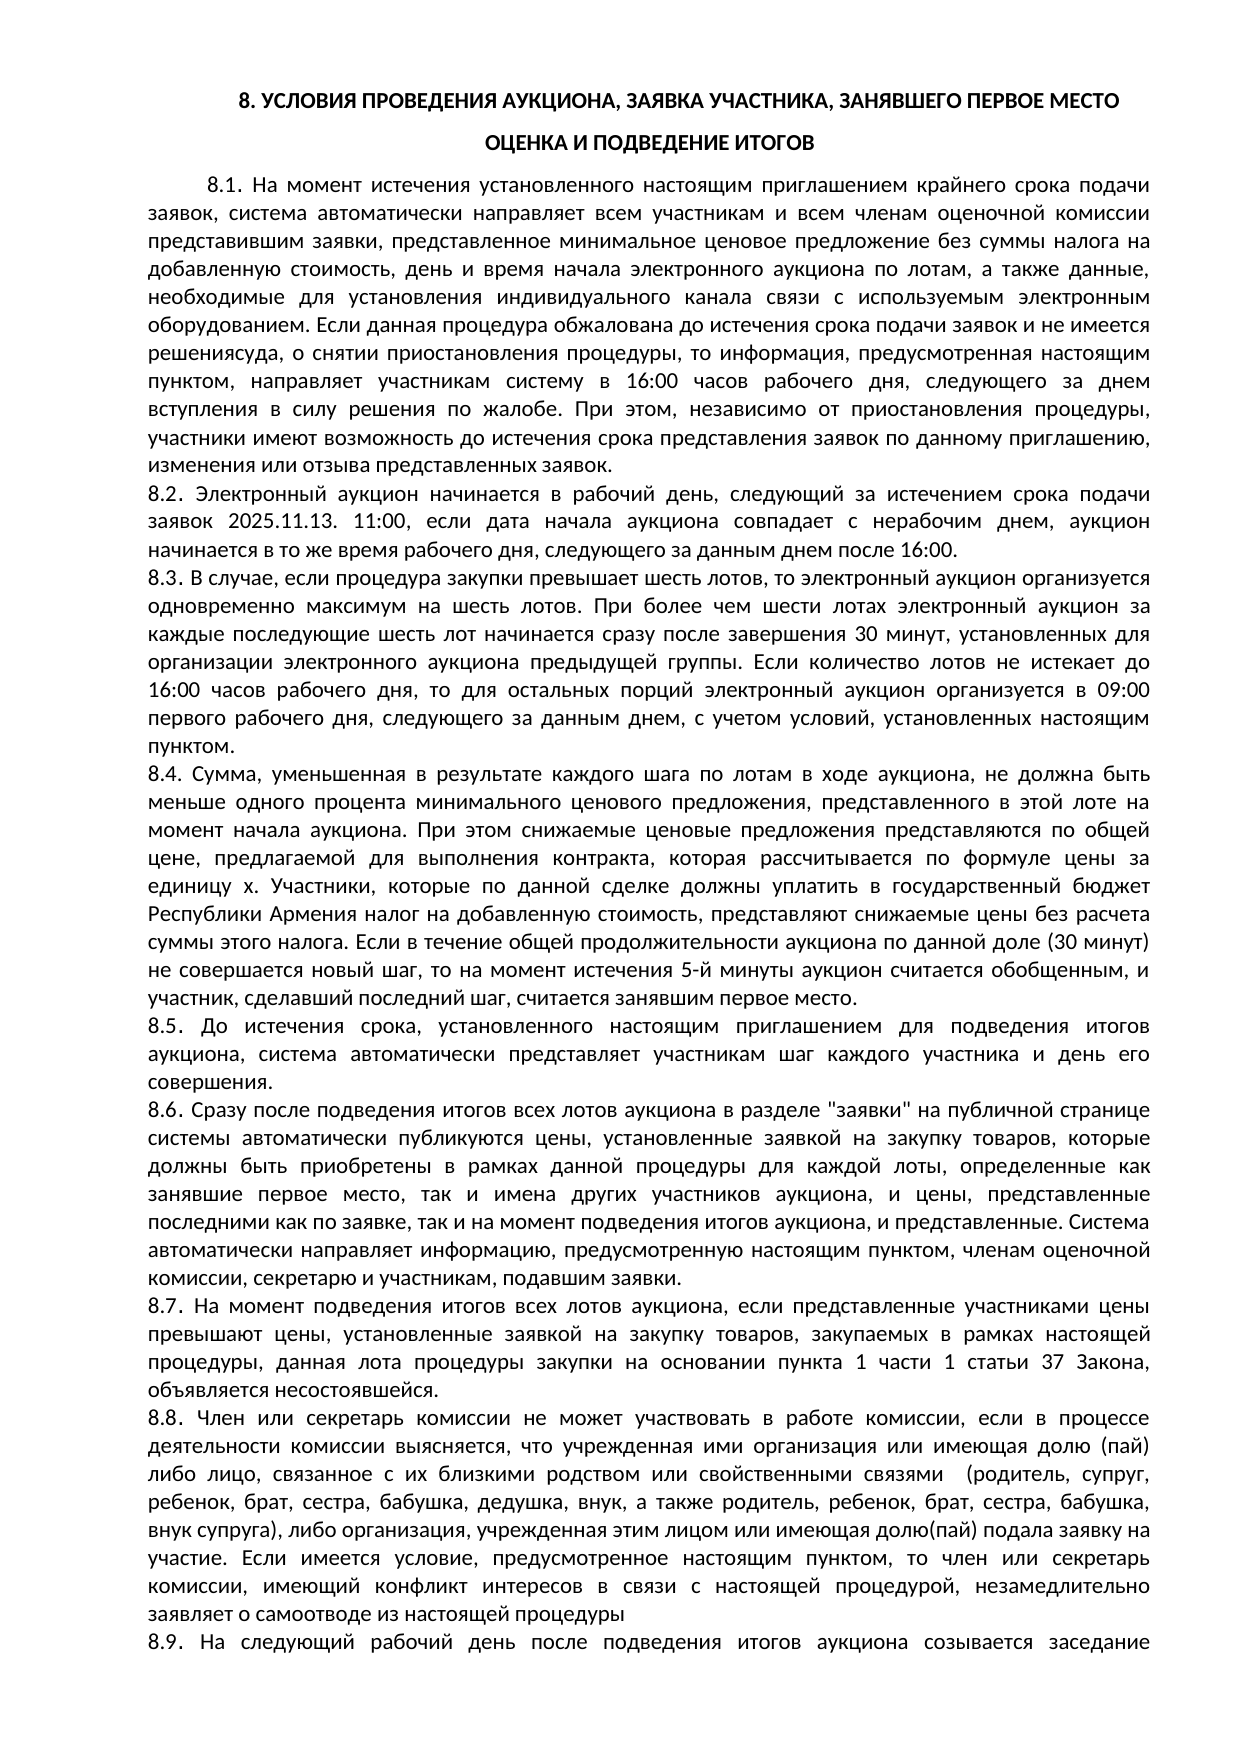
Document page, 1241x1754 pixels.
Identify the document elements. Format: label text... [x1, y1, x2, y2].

text 8.6․ Сразу после подведения итогов всех лотов аукциона в разделе "заявки" на публичной странице системы автоматически публикуются цены, установленные заявкой на закупку товаров, которые должны быть приобретены в рамках данной процедуры для каждой лоты, определенные как занявшие первое место, так и имена других участников аукциона, и цены, представленные последними как по заявке, так и на момент подведения итогов аукциона, и представленные. Система автоматически направляет информацию, предусмотренную настоящим пунктом, членам оценочной комиссии, секретарю и участникам, подавшим заявки. [148, 1095, 1152, 1291]
text 8.2․ Электронный аукцион начинается в рабочий день, следующий за истечением срока подачи заявок 2025.11.13. 11:00 , если дата начала аукциона совпадает с нерабочим днем, аукцион начинается в то же время рабочего дня, следующего за данным днем после 16:00. [148, 479, 1152, 563]
text 8.3․ В случае, если процедура закупки превышает шесть лотов, то электронный аукцион организуется одновременно максимум на шесть лотов. При более чем шести лотах электронный аукцион за каждые последующие шесть лот начинается сразу после завершения 30 минут, установленных для организации электронного аукциона предыдущей группы. Если количество лотов не истекает до 16:00 часов рабочего дня, то для остальных порций электронный аукцион организуется в 09:00 первого рабочего дня, следующего за данным днем, с учетом условий, установленных настоящим пунктом. [148, 563, 1152, 759]
text 8.5․ До истечения срока, установленного настоящим приглашением для подведения итогов аукциона, система автоматически представляет участникам шаг каждого участника и день его совершения. [148, 1011, 1152, 1095]
text 8.1․ На момент истечения установленного настоящим приглашением крайнего срока подачи заявок, система автоматически направляет всем участникам и всем членам оценочной комиссии представившим заявки, представленное минимальное ценовое предложение без суммы налога на добавленную стоимость, день и время начала электронного аукциона по лотам, а также данные, необходимые для установления индивидуального канала связи с используемым электронным оборудованием. Если данная процедура обжалована до истечения срока подачи заявок и не имеется решениясуда, о снятии приостановления процедуры, то информация, предусмотренная настоящим пунктом, направляет участникам систему в 16:00 часов рабочего дня, следующего за днем вступления в силу решения по жалобе. При этом, независимо от приостановления процедуры, участники имеют возможность до истечения срока представления заявок по данному приглашению, изменения или отзыва представленных заявок. [148, 170, 1152, 479]
text 8.4. Сумма, уменьшенная в результате каждого шага по лотам в ходе аукциона, не должна быть меньше одного процента минимального ценового предложения, представленного в этой лоте на момент начала аукциона. При этом снижаемые ценовые предложения представляются по общей цене, предлагаемой для выполнения контракта, которая рассчитывается по формуле цены за единицу x. Участники, которые по данной сделке должны уплатить в государственный бюджет Республики Армения налог на добавленную стоимость, представляют снижаемые цены без расчета суммы этого налога. Если в течение общей продолжительности аукциона по данной доле (30 минут) не совершается новый шаг, то на момент истечения 5-й минуты аукцион считается обобщенным, и участник, сделавший последний шаг, считается занявшим первое место. [148, 759, 1152, 1011]
text 8.7․ На момент подведения итогов всех лотов аукциона, если представленные участниками цены превышают цены, установленные заявкой на закупку товаров, закупаемых в рамках настоящей процедуры, данная лота процедуры закупки на основании пункта 1 части 1 статьи 37 Закона, объявляется несостоявшейся. [148, 1291, 1152, 1403]
text 8. УСЛОВИЯ ПРОВЕДЕНИЯ АУКЦИОНА, ЗАЯВКА УЧАСТНИКА, ЗАНЯВШЕГО ПЕРВОЕ МЕСТО ОЦЕНКА И ПОДВЕДЕНИЕ ИТОГОВ [148, 86, 1152, 156]
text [148, 1627, 1152, 1656]
text 8.8․ Член или секретарь комиссии не может участвовать в работе комиссии, если в процессе деятельности комиссии выясняется, что учрежденная ими организация или имеющая долю (пай) либо лицо, связанное с их близкими родством или свойственными связями (родитель, супруг, ребенок, брат, сестра, бабушка, дедушка, внук, а также родитель, ребенок, брат, сестра, бабушка, внук супруга), либо организация, учрежденная этим лицом или имеющая долю(пай) подала заявку на участие. Если имеется условие, предусмотренное настоящим пунктом, то член или секретарь комиссии, имеющий конфликт интересов в связи с настоящей процедурой, незамедлительно заявляет о самоотводе из настоящей процедуры [148, 1403, 1152, 1627]
